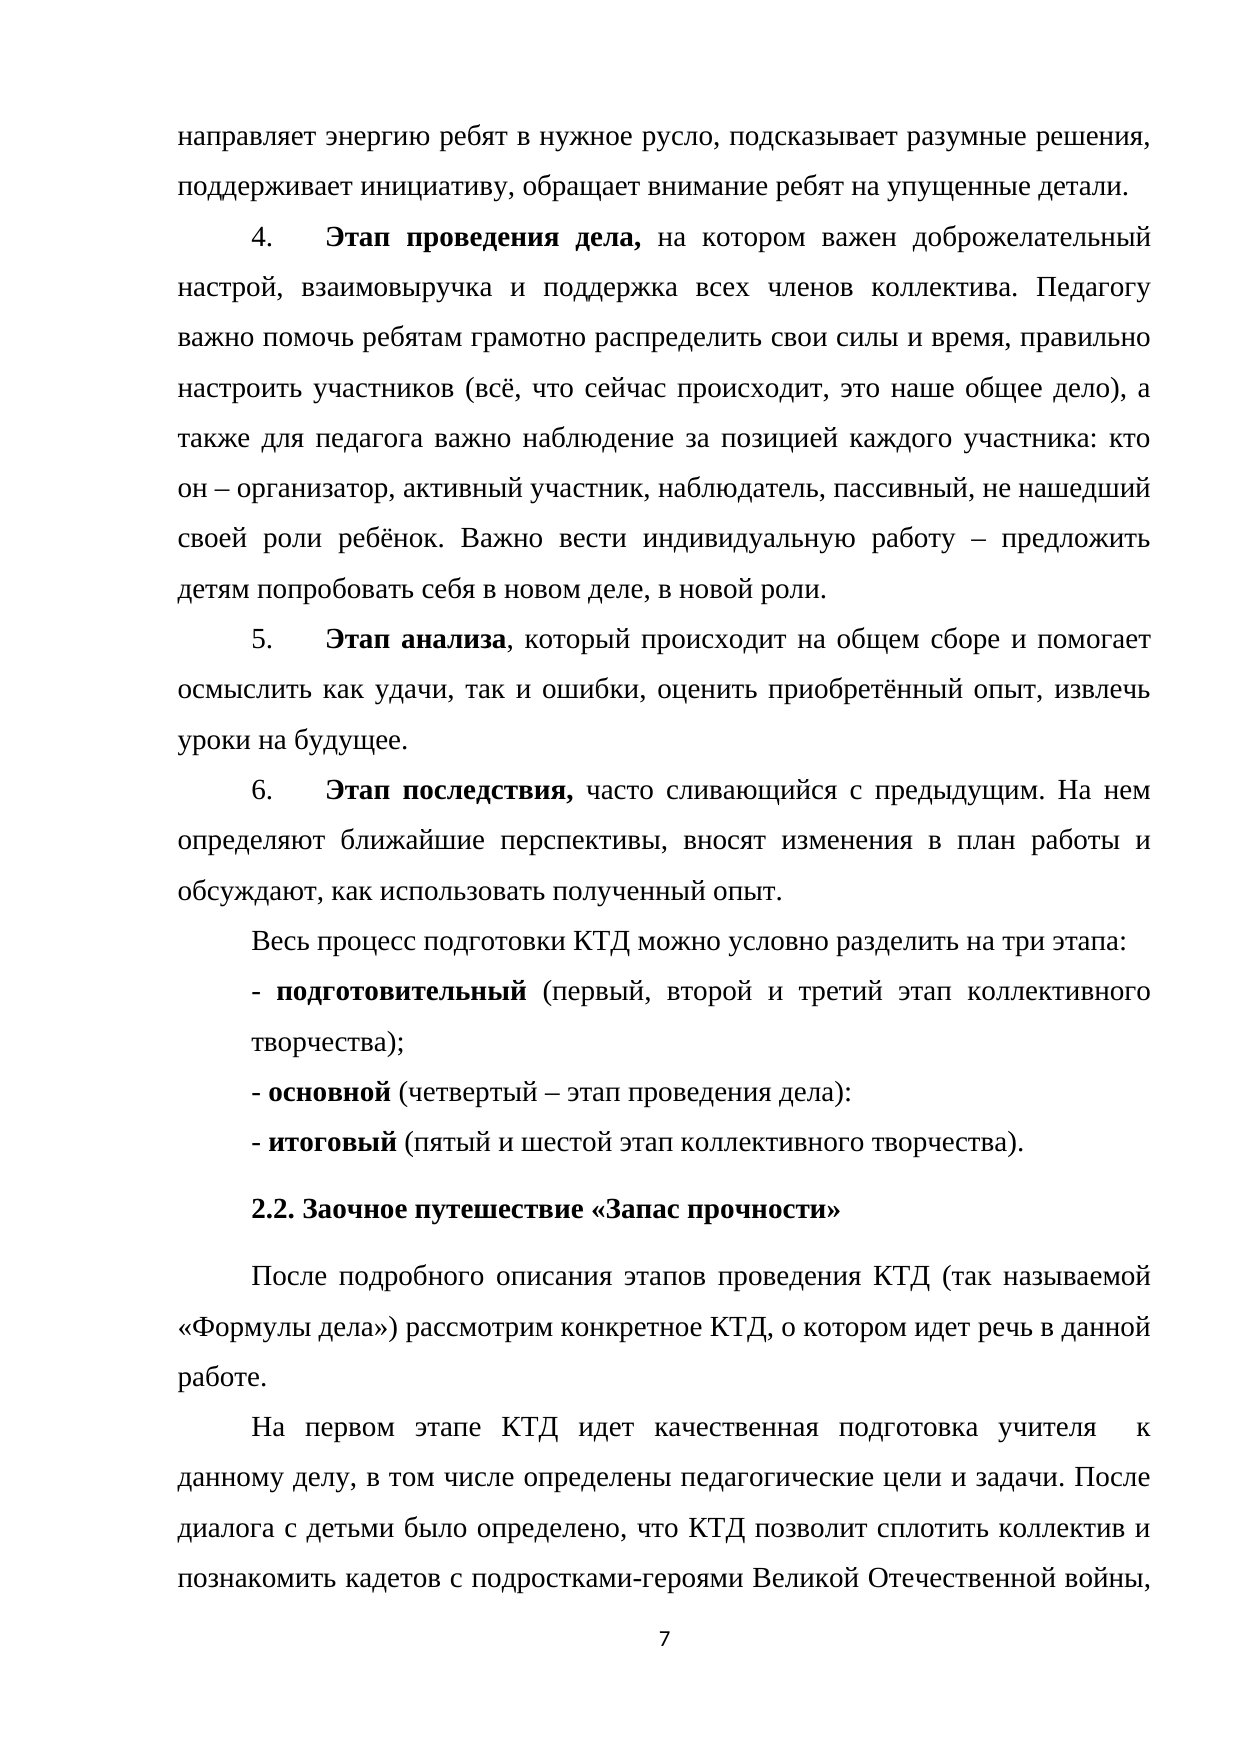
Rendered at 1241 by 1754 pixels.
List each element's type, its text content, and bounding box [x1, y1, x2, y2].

list Этап проведения дела, на котором важен доброжелательный настрой, взаимовыручка и поддержка всех членов коллектива. Педагогу важно помочь ребятам грамотно распределить свои силы и время, правильно настроить участников (всё, что сейчас происходит, это наше общее дело), а также для педагога важно наблюдение за позицией каждого участника: кто он – организатор, активный участник, наблюдатель, пассивный, не нашедший своей роли ребёнок. Важно вести индивидуальную работу – предложить детям попробовать себя в новом деле, в новой роли. [177, 219, 1152, 604]
text Весь процесс подготовки КТД можно условно разделить на три этапа: [251, 923, 1152, 957]
list Этап анализа, который происходит на общем сборе и помогает осмыслить как удачи, так и ошибки, оценить приобретённый опыт, извлечь уроки на будущее. [177, 621, 1152, 755]
text - итоговый (пятый и шестой этап коллективного творчества). [251, 1124, 1152, 1158]
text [177, 1409, 1152, 1594]
text - подготовительный (первый, второй и третий этап коллективного творчества); [251, 973, 1152, 1057]
text - основной (четвертый – этап проведения дела): [251, 1074, 1152, 1108]
text После подробного описания этапов проведения КТД (так называемой «Формулы дела») рассмотрим конкретное КТД, о котором идет речь в данной работе. [177, 1258, 1152, 1392]
list Этап последствия, часто сливающийся с предыдущим. На нем определяют ближайшие перспективы, вносят изменения в план работы и обсуждают, как использовать полученный опыт. [177, 772, 1152, 906]
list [177, 118, 1152, 202]
text 2.2. Заочное путешествие «Запас прочности» [177, 1191, 1152, 1225]
